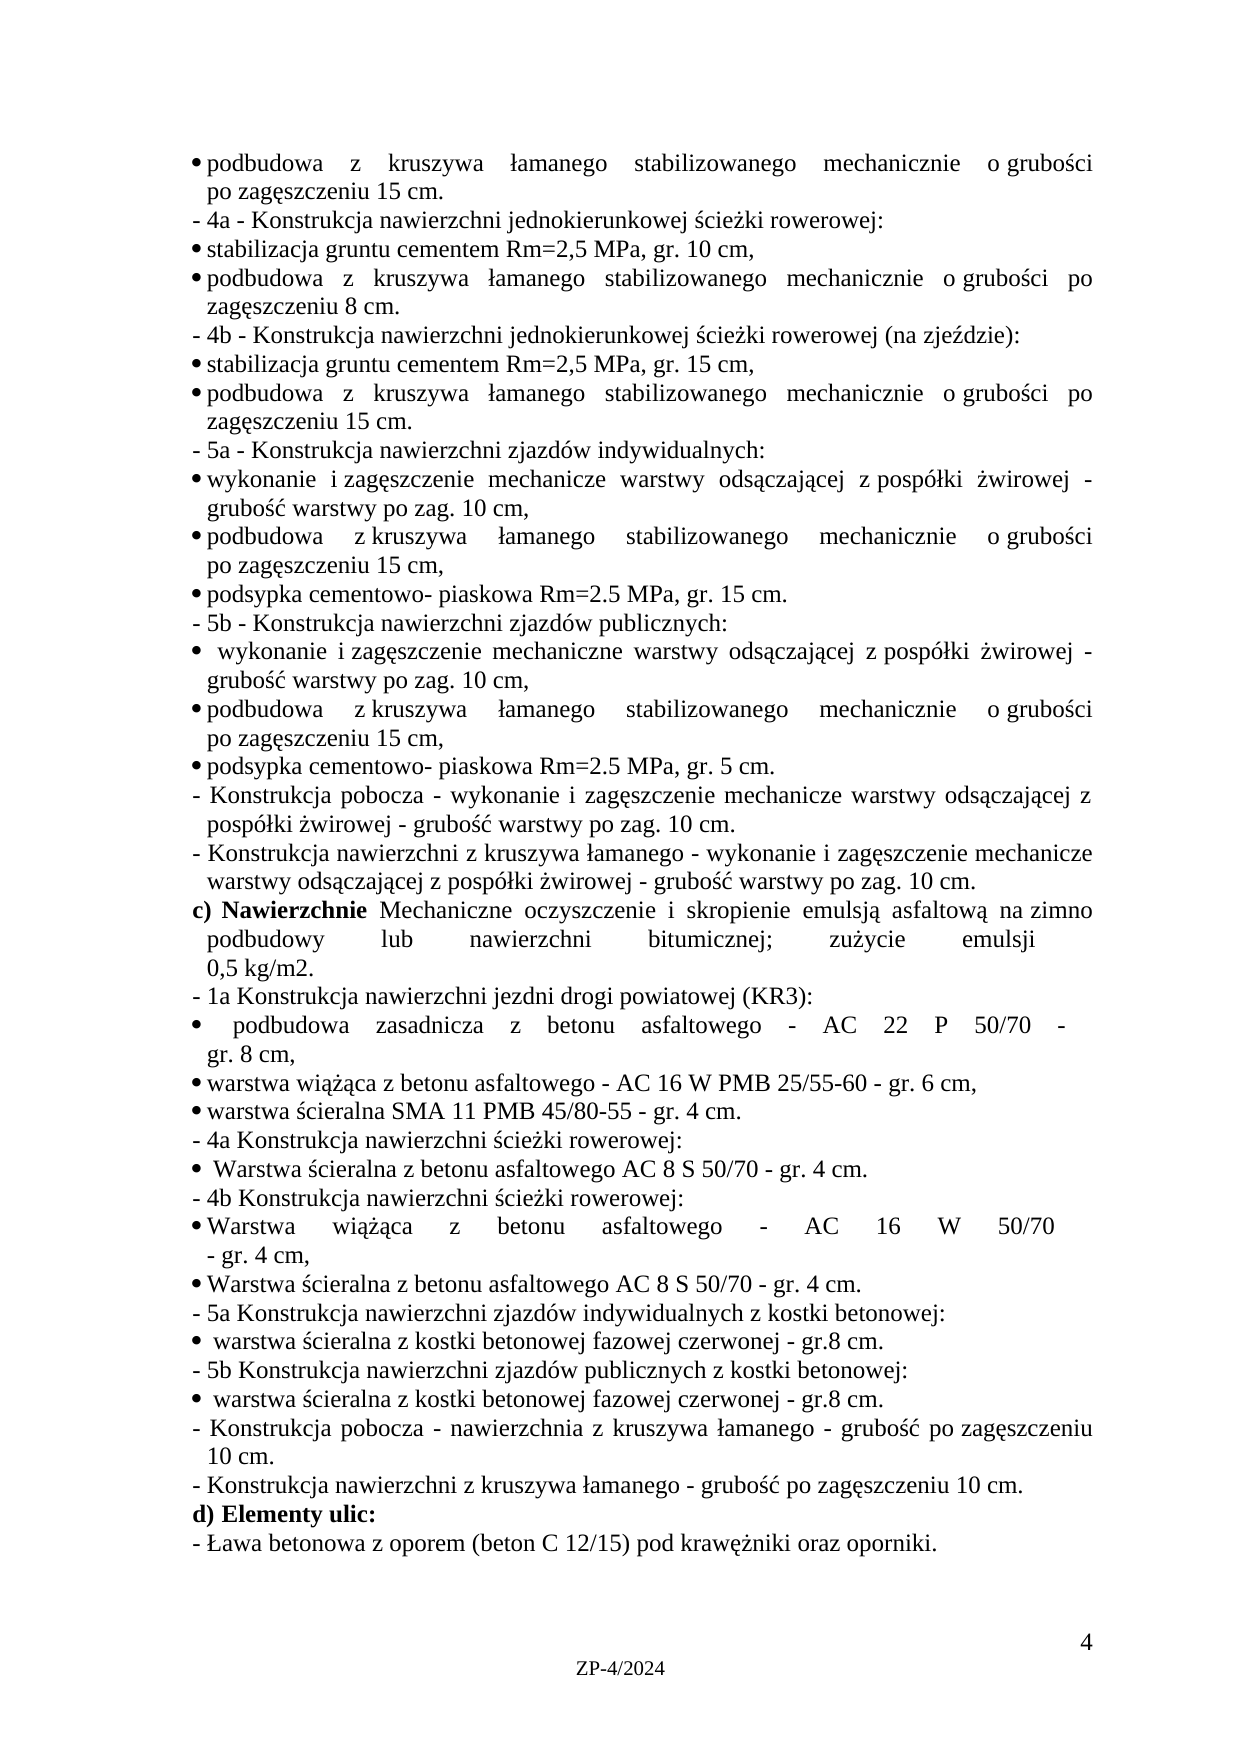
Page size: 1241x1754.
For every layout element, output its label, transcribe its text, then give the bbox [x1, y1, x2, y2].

list podsypka cementowo- piaskowa Rm=2.5 MPa, gr. 15 cm. [192, 579, 1093, 608]
text - 1a Konstrukcja nawierzchni jezdni drogi powiatowej (KR3): [192, 981, 1093, 1010]
text - 5b Konstrukcja nawierzchni zjazdów publicznych z kostki betonowej: [192, 1355, 1093, 1384]
list Elementy ulic: [192, 1499, 1093, 1528]
text - 5a - Konstrukcja nawierzchni zjazdów indywidualnych: [192, 435, 1093, 464]
text - Konstrukcja nawierzchni z kruszywa łamanego - wykonanie i zagęszczenie mechanicze warstwy odsączającej z pospółki żwirowej - grubość warstwy po zag. 10 cm. [192, 838, 1093, 895]
list podbudowa z kruszywa łamanego stabilizowanego mechanicznie o grubości po zagęszczeniu 8 cm. [192, 263, 1093, 320]
list podbudowa z kruszywa łamanego stabilizowanego mechanicznie o grubości po zagęszczeniu 15 cm. [192, 378, 1093, 435]
list warstwa ścieralna SMA 11 PMB 45/80-55 - gr. 4 cm. [192, 1096, 1093, 1125]
list Warstwa wiążąca z betonu asfaltowego - AC 16 W 50/70 - gr. 4 cm, [192, 1211, 1093, 1269]
list warstwa wiążąca z betonu asfaltowego - AC 16 W PMB 25/55-60 - gr. 6 cm, [192, 1068, 1093, 1096]
text - 5a Konstrukcja nawierzchni zjazdów indywidualnych z kostki betonowej: [192, 1298, 1093, 1326]
text - Konstrukcja pobocza - wykonanie i zagęszczenie mechanicze warstwy odsączającej z pospółki żwirowej - grubość warstwy po zag. 10 cm. [192, 780, 1093, 838]
list podbudowa z kruszywa łamanego stabilizowanego mechanicznie o grubości po zagęszczeniu 15 cm. [192, 148, 1093, 205]
text - Ława betonowa z oporem (beton C 12/15) pod krawężniki oraz oporniki. [192, 1528, 1093, 1556]
list podsypka cementowo- piaskowa Rm=2.5 MPa, gr. 5 cm. [192, 751, 1093, 780]
list stabilizacja gruntu cementem Rm=2,5 MPa, gr. 10 cm, [192, 234, 1093, 263]
text - Konstrukcja pobocza - nawierzchnia z kruszywa łamanego - grubość po zagęszczeniu 10 cm. [192, 1413, 1093, 1470]
list podbudowa zasadnicza z betonu asfaltowego - AC 22 P 50/70 - gr. 8 cm, [192, 1010, 1093, 1068]
list podbudowa z kruszywa łamanego stabilizowanego mechanicznie o grubości po zagęszczeniu 15 cm, [192, 521, 1093, 579]
text - 5b - Konstrukcja nawierzchni zjazdów publicznych: [192, 608, 1093, 636]
list warstwa ścieralna z kostki betonowej fazowej czerwonej - gr.8 cm. [192, 1384, 1093, 1413]
list Warstwa ścieralna z betonu asfaltowego AC 8 S 50/70 - gr. 4 cm. [192, 1154, 1093, 1183]
text - 4a Konstrukcja nawierzchni ścieżki rowerowej: [192, 1125, 1093, 1154]
text - 4b - Konstrukcja nawierzchni jednokierunkowej ścieżki rowerowej (na zjeździe): [192, 320, 1093, 349]
list Nawierzchnie Mechaniczne oczyszczenie i skropienie emulsją asfaltową na zimno podbudowy lub nawierzchni bitumicznej; zużycie emulsji 0,5 kg/m2. [192, 895, 1093, 981]
list stabilizacja gruntu cementem Rm=2,5 MPa, gr. 15 cm, [192, 349, 1093, 378]
text - Konstrukcja nawierzchni z kruszywa łamanego - grubość po zagęszczeniu 10 cm. [192, 1470, 1093, 1499]
text - 4a - Konstrukcja nawierzchni jednokierunkowej ścieżki rowerowej: [192, 205, 1093, 234]
text - 4b Konstrukcja nawierzchni ścieżki rowerowej: [192, 1183, 1093, 1211]
list wykonanie i zagęszczenie mechanicze warstwy odsączającej z pospółki żwirowej - grubość warstwy po zag. 10 cm, [192, 464, 1093, 521]
list wykonanie i zagęszczenie mechaniczne warstwy odsączającej z pospółki żwirowej - grubość warstwy po zag. 10 cm, [192, 636, 1093, 694]
list warstwa ścieralna z kostki betonowej fazowej czerwonej - gr.8 cm. [192, 1326, 1093, 1355]
list podbudowa z kruszywa łamanego stabilizowanego mechanicznie o grubości po zagęszczeniu 15 cm, [192, 694, 1093, 751]
list Warstwa ścieralna z betonu asfaltowego AC 8 S 50/70 - gr. 4 cm. [192, 1269, 1093, 1298]
